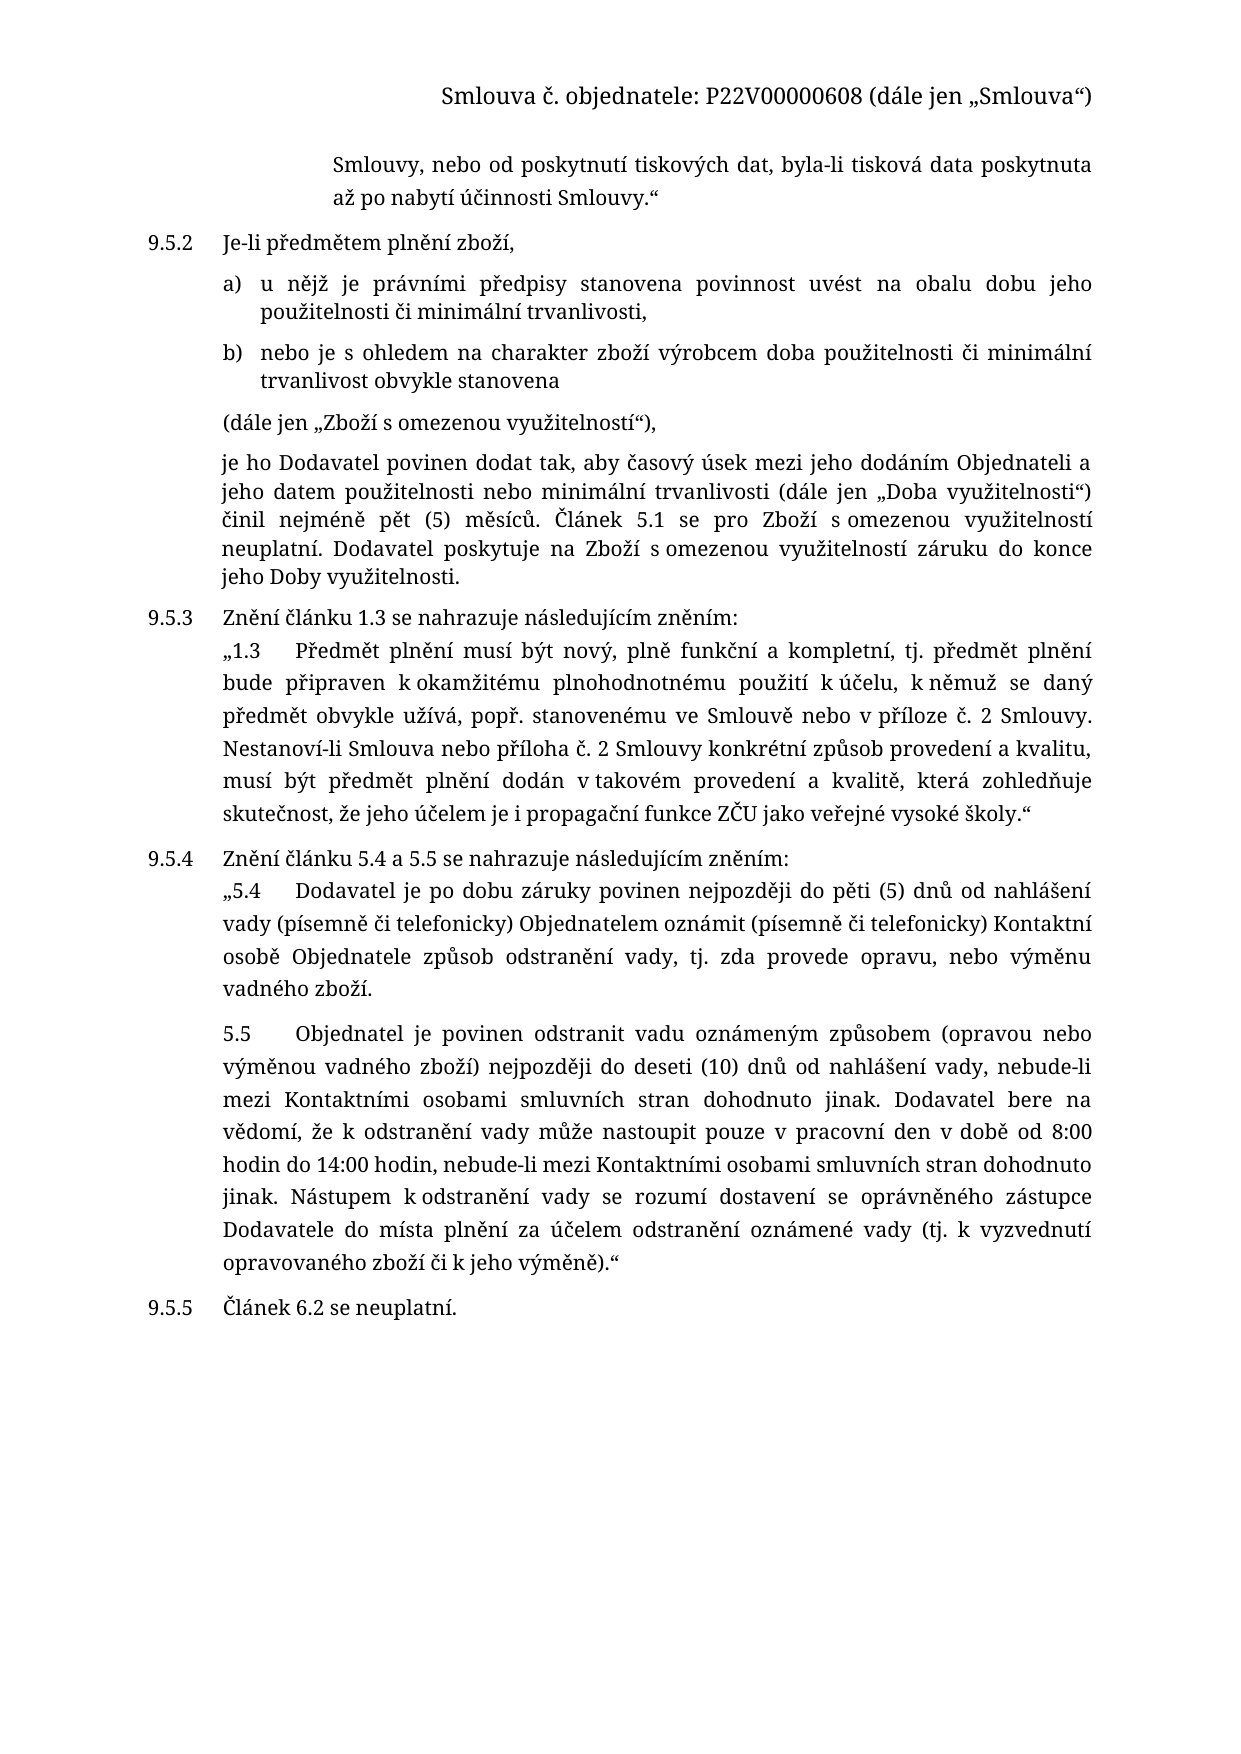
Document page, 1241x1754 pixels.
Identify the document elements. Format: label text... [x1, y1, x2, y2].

text (dále jen „Zboží s omezenou využitelností“), [223, 408, 1093, 436]
list Znění článku 1.3 se nahrazuje následujícím zněním: [148, 603, 1093, 632]
list „1.3 Předmět plnění musí být nový, plně funkční a kompletní, tj. předmět plnění bude připraven k okamžitému plnohodnotnému použití k účelu, k němuž se daný předmět obvykle užívá, popř. stanovenému ve Smlouvě nebo v příloze č. 2 Smlouvy. Nestanoví-li Smlouva nebo příloha č. 2 Smlouvy konkrétní způsob provedení a kvalitu, musí být předmět plnění dodán v takovém provedení a kvalitě, která zohledňuje skutečnost, že jeho účelem je i propagační funkce ZČU jako veřejné vysoké školy.“ [223, 636, 1093, 827]
text je ho Dodavatel povinen dodat tak, aby časový úsek mezi jeho dodáním Objednateli a jeho datem použitelnosti nebo minimální trvanlivosti (dále jen „Doba využitelnosti“) činil nejméně pět (5) měsíců. Článek 5.1 se pro Zboží s omezenou využitelností neuplatní. Dodavatel poskytuje na Zboží s omezenou využitelností záruku do konce jeho Doby využitelnosti. [221, 448, 1093, 591]
list Znění článku 5.4 a 5.5 se nahrazuje následujícím zněním: [148, 844, 1093, 872]
list Je-li předmětem plnění zboží, [148, 228, 1093, 256]
list Článek 6.2 se neuplatní. [148, 1293, 1093, 1321]
list „5.4 Dodavatel je po dobu záruky povinen nejpozději do pěti (5) dnů od nahlášení vady (písemně či telefonicky) Objednatelem oznámit (písemně či telefonicky) Kontaktní osobě Objednatele způsob odstranění vady, tj. zda provede opravu, nebo výměnu vadného zboží. [223, 877, 1093, 1003]
list 5.5 Objednatel je povinen odstranit vadu oznámeným způsobem (opravou nebo výměnou vadného zboží) nejpozději do deseti (10) dnů od nahlášení vady, nebude-li mezi Kontaktními osobami smluvních stran dohodnuto jinak. Dodavatel bere na vědomí, že k odstranění vady může nastoupit pouze v pracovní den v době od 8:00 hodin do 14:00 hodin, nebude-li mezi Kontaktními osobami smluvních stran dohodnuto jinak. Nástupem k odstranění vady se rozumí dostavení se oprávněného zástupce Dodavatele do místa plnění za účelem odstranění oznámené vady (tj. k vyzvednutí opravovaného zboží či k jeho výměně).“ [223, 1019, 1093, 1276]
list u nějž je právními předpisy stanovena povinnost uvést na obalu dobu jeho použitelnosti či minimální trvanlivosti, [223, 269, 1093, 326]
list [295, 150, 1093, 211]
list nebo je s ohledem na charakter zboží výrobcem doba použitelnosti či minimální trvanlivost obvykle stanovena [223, 338, 1093, 395]
